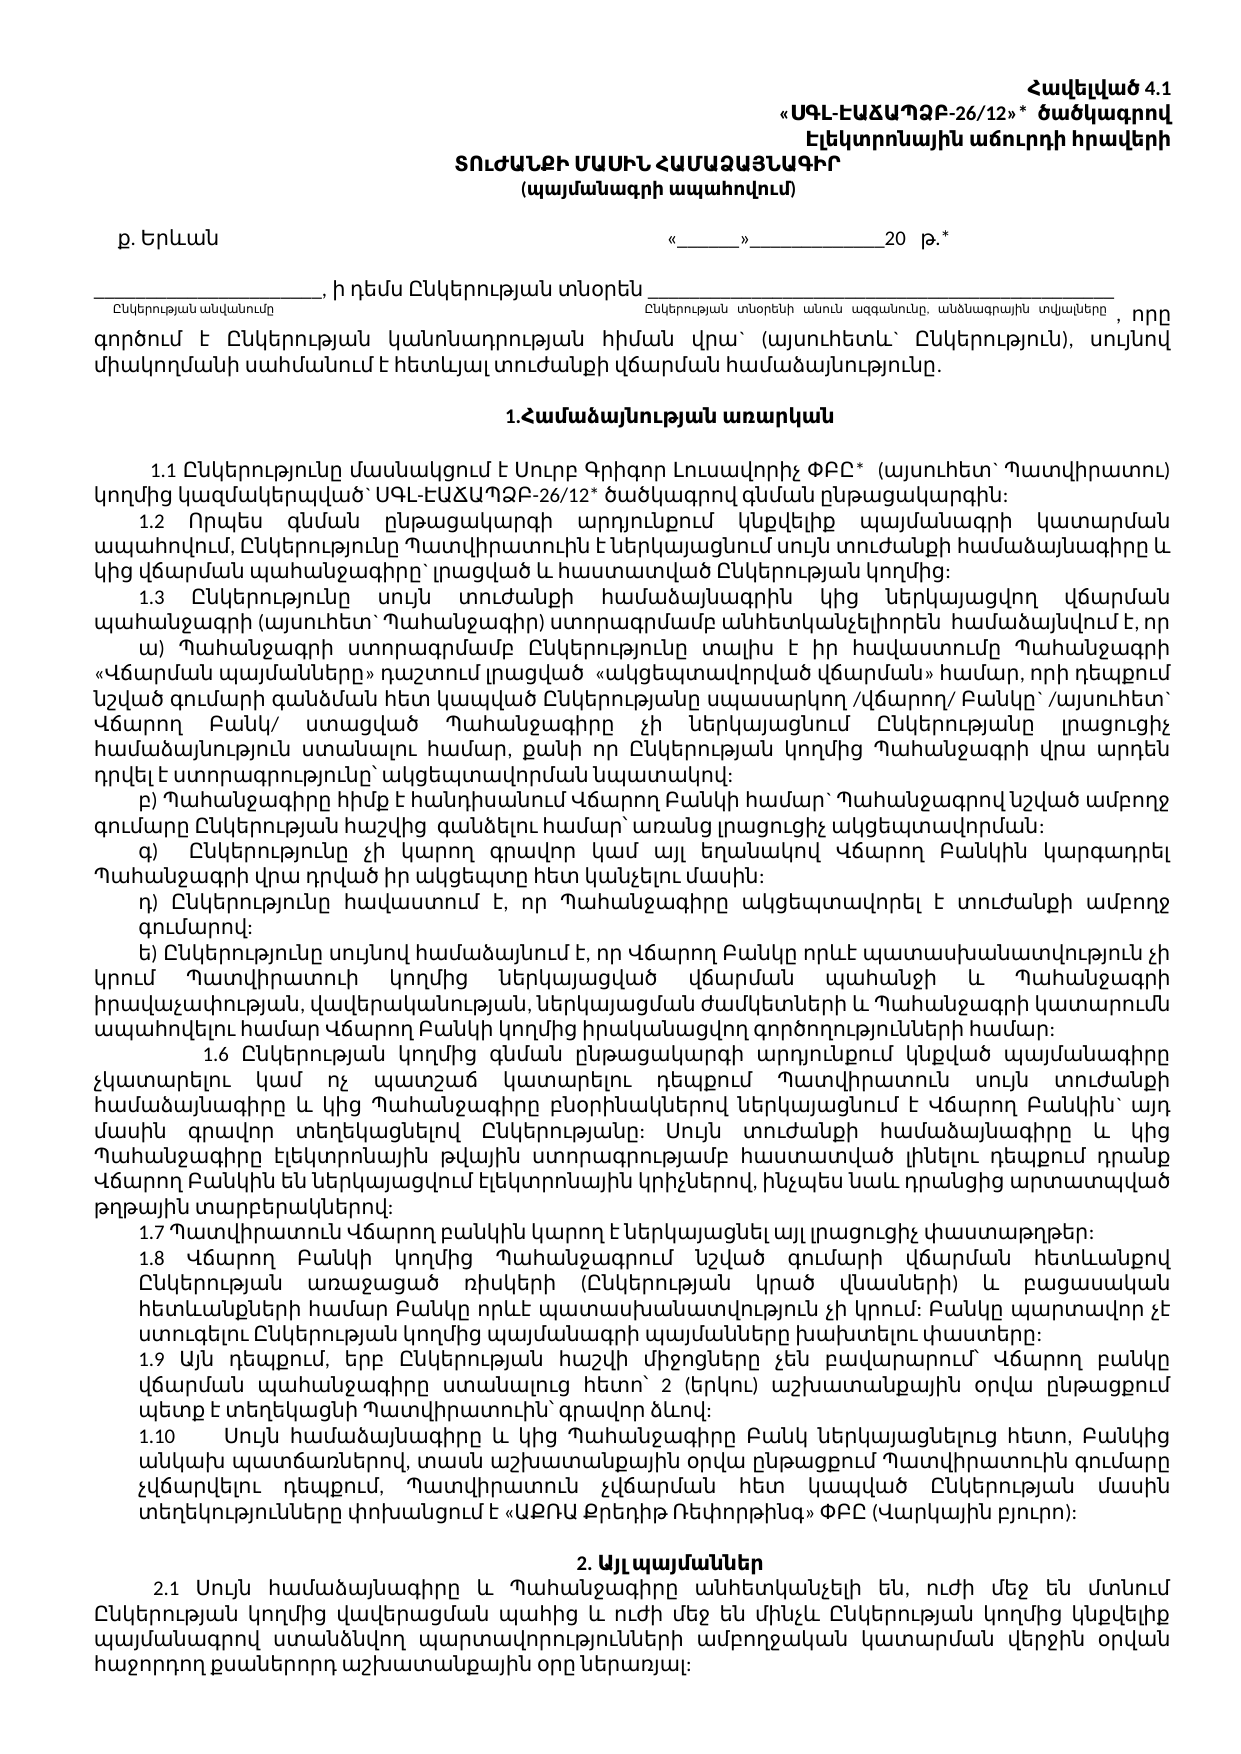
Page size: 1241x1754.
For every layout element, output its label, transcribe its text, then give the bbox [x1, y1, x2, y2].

text 1.1 Ընկերությունը մասնակցում է Սուրբ Գրիգոր Լուսավորիչ ՓԲԸ* (այսուհետ` Պատվիրատու) կողմից կազմակերպված` ՍԳԼ-ԷԱՃԱՊՁԲ-26/12* ծածկագրով գնման ընթացակարգին: [94, 457, 1171, 508]
text Էլեկտրոնային աճուրդի հրավերի [94, 126, 1171, 151]
text 1.8 Վճարող Բանկի կողմից Պահանջագրում նշված գումարի վճարման հետևանքով Ընկերության առաջացած ռիսկերի (Ընկերության կրած վնասների) և բացասական հետևանքների համար Բանկը որևէ պատասխանատվություն չի կրում: Բանկը պարտավոր չէ ստուգելու Ընկերության կողմից պայմանագրի պայմանները խախտելու փաստերը: [138, 1245, 1171, 1347]
text դ) Ընկերությունը հավաստում է, որ Պահանջագիրը ակցեպտավորել է տուժանքի ամբողջ գումարով: [138, 889, 1171, 940]
text ե) Ընկերությունը սույնով համաձայնում է, որ Վճարող Բանկը որևէ պատասխանատվություն չի կրում Պատվիրատուի կողմից ներկայացված վճարման պահանջի և Պահանջագրի իրավաչափության, վավերականության, ներկայացման ժամկետների և Պահանջագրի կատարումն ապահովելու համար Վճարող Բանկի կողմից իրականացվող գործողությունների համար: [94, 940, 1171, 1042]
text ք. Երևան «______»_____________20 թ.* [94, 225, 1171, 250]
text ______________________, ի դեմս Ընկերության տնօրեն _____________________________________________ [94, 276, 1171, 301]
text 1.Համաձայնության առարկան [169, 403, 1171, 428]
text 1.10 Սույն համաձայնագիրը և կից Պահանջագիրը Բանկ ներկայացնելուց հետո, Բանկից անկախ պատճառներով, տասն աշխատանքային օրվա ընթացքում Պատվիրատուին գումարը չվճարվելու դեպքում, Պատվիրատուն չվճարման հետ կապված Ընկերության մասին տեղեկությունները փոխանցում է «ԱՔՌԱ Քրեդիթ Ռեփորթինգ» ՓԲԸ (Վարկային բյուրո): [138, 1423, 1171, 1524]
text գ) Ընկերությունը չի կարող գրավոր կամ այլ եղանակով Վճարող Բանկին կարգադրել Պահանջագրի վրա դրված իր ակցեպտը հետ կանչելու մասին: [94, 838, 1171, 889]
text (պայմանագրի ապահովում) [94, 177, 1171, 199]
text Հավելված 4.1 [94, 75, 1171, 100]
text 1.3 Ընկերությունը սույն տուժանքի համաձայնագրին կից ներկայացվող վճարման պահանջագրի (այսուհետ` Պահանջագիր) ստորագրմամբ անհետկանչելիորեն համաձայնվում է, որ [94, 584, 1171, 635]
text «ՍԳԼ-ԷԱՃԱՊՁԲ-26/12»* ծածկագրով [94, 100, 1171, 126]
text 1.9 Այն դեպքում, երբ Ընկերության հաշվի միջոցները չեն բավարարում՝ Վճարող բանկը վճարման պահանջագիրը ստանալուց հետո՝ 2 (երկու) աշխատանքային օրվա ընթացքում պետք է տեղեկացնի Պատվիրատուին՝ գրավոր ձևով: [138, 1347, 1171, 1423]
text 2. Այլ պայմաններ [169, 1550, 1171, 1575]
text 2.1 Սույն համաձայնագիրը և Պահանջագիրը անհետկանչելի են, ուժի մեջ են մտնում Ընկերության կողմից վավերացման պահից և ուժի մեջ են մինչև Ընկերության կողմից կնքվելիք պայմանագրով ստանձնվող պարտավորությունների ամբողջական կատարման վերջին օրվան հաջորդող քսաներորդ աշխատանքային օրը ներառյալ: [94, 1575, 1171, 1677]
text բ) Պահանջագիրը հիմք է հանդիսանում Վճարող Բանկի համար` Պահանջագրով նշված ամբողջ գումարը Ընկերության հաշվից գանձելու համար՝ առանց լրացուցիչ ակցեպտավորման: [94, 787, 1171, 838]
text Ընկերության անվանումը Ընկերության տնօրենի անուն ազգանունը, անձնագրային տվյալները , որը գործում է Ընկերության կանոնադրության հիման վրա` (այսուհետև` Ընկերություն), սույնով միակողմանի սահմանում է հետևյալ տուժանքի վճարման համաձայնությունը. [94, 301, 1171, 377]
text 1.2 Որպես գնման ընթացակարգի արդյունքում կնքվելիք պայմանագրի կատարման ապահովում, Ընկերությունը Պատվիրատուին է ներկայացնում սույն տուժանքի համաձայնագիրը և կից վճարման պահանջագիրը` լրացված և հաստատված Ընկերության կողմից: [94, 508, 1171, 584]
text 1.7 Պատվիրատուն Վճարող բանկին կարող է ներկայացնել այլ լրացուցիչ փաստաթղթեր: [138, 1219, 1171, 1245]
text 1.6 Ընկերության կողմից գնման ընթացակարգի արդյունքում կնքված պայմանագիրը չկատարելու կամ ոչ պատշաճ կատարելու դեպքում Պատվիրատուն սույն տուժանքի համաձայնագիրը և կից Պահանջագիրը բնօրինակներով ներկայացնում է Վճարող Բանկին` այդ մասին գրավոր տեղեկացնելով Ընկերությանը: Սույն տուժանքի համաձայնագիրը և կից Պահանջագիրը էլեկտրոնային թվային ստորագրությամբ հաստատված լինելու դեպքում դրանք Վճարող Բանկին են ներկայացվում էլեկտրոնային կրիչներով, ինչպես նաև դրանցից արտատպված թղթային տարբերակներով: [94, 1042, 1171, 1219]
text ՏՈւԺԱՆՔԻ ՄԱՍԻՆ ՀԱՄԱՁԱՅՆԱԳԻՐ [94, 151, 1171, 177]
text ա) Պահանջագրի ստորագրմամբ Ընկերությունը տալիս է իր հավաստումը Պահանջագրի «Վճարման պայմանները» դաշտում լրացված «ակցեպտավորված վճարման» համար, որի դեպքում նշված գումարի գանձման հետ կապված Ընկերությանը սպասարկող /վճարող/ Բանկը` /այսուհետ` Վճարող Բանկ/ ստացված Պահանջագիրը չի ներկայացնում Ընկերությանը լրացուցիչ համաձայնություն ստանալու համար, քանի որ Ընկերության կողմից Պահանջագրի վրա արդեն դրվել է ստորագրությունը՝ ակցեպտավորման նպատակով: [94, 635, 1171, 787]
